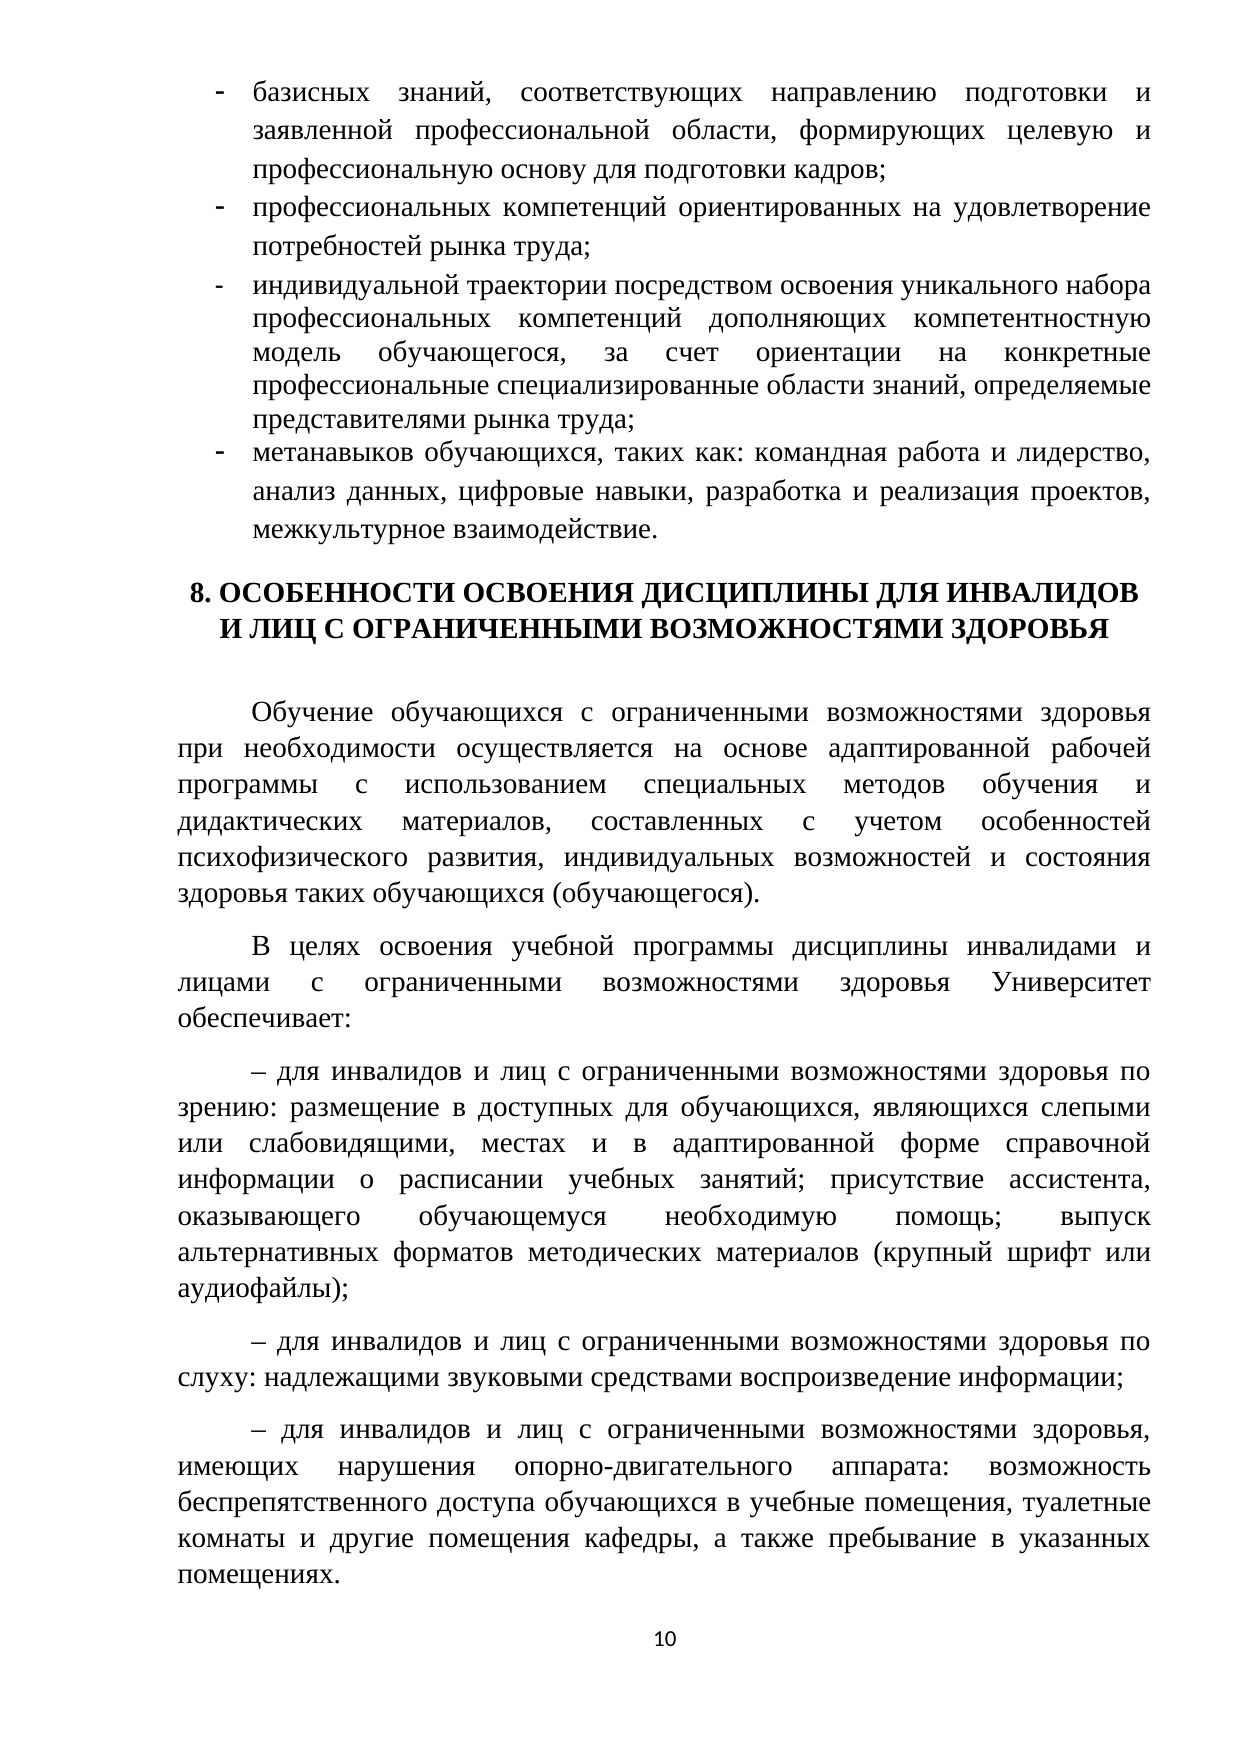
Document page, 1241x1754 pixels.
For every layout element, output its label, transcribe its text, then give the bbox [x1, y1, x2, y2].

text – для инвалидов и лиц с ограниченными возможностями здоровья, имеющих нарушения опорно-двигательного аппарата: возможность беспрепятственного доступа обучающихся в учебные помещения, туалетные комнаты и другие помещения кафедры, а также пребывание в указанных помещениях. [177, 1412, 1152, 1590]
text В целях освоения учебной программы дисциплины инвалидами и лицами с ограниченными возможностями здоровья Университет обеспечивает: [177, 928, 1152, 1034]
text Обучение обучающихся с ограниченными возможностями здоровья при необходимости осуществляется на основе адаптированной рабочей программы с использованием специальных методов обучения и дидактических материалов, составленных с учетом особенностей психофизического развития, индивидуальных возможностей и состояния здоровья таких обучающихся (обучающегося). [177, 694, 1152, 909]
text – для инвалидов и лиц с ограниченными возможностями здоровья по слуху: надлежащими звуковыми средствами воспроизведение информации; [177, 1323, 1152, 1392]
list профессиональных компетенций ориентированных на удовлетворение потребностей рынка труда; [215, 189, 1152, 262]
list индивидуальной траектории посредством освоения уникального набора профессиональных компетенций дополняющих компетентностную модель обучающегося, за счет ориентации на конкретные профессиональные специализированные области знаний, определяемые представителями рынка труда; [215, 267, 1152, 434]
list базисных знаний, соответствующих направлению подготовки и заявленной профессиональной области, формирующих целевую и профессиональную основу для подготовки кадров; [215, 74, 1152, 184]
text – для инвалидов и лиц с ограниченными возможностями здоровья по зрению: размещение в доступных для обучающихся, являющихся слепыми или слабовидящими, местах и в адаптированной форме справочной информации о расписании учебных занятий; присутствие ассистента, оказывающего обучающемуся необходимую помощь; выпуск альтернативных форматов методических материалов (крупный шрифт или аудиофайлы); [177, 1053, 1152, 1303]
list метанавыков обучающихся, таких как: командная работа и лидерство, анализ данных, цифровые навыки, разработка и реализация проектов, межкультурное взаимодействие. [215, 434, 1152, 545]
subtitle 8. ОСОБЕННОСТИ ОСВОЕНИЯ ДИСЦИПЛИНЫ ДЛЯ ИНВАЛИДОВ И ЛИЦ С ОГРАНИЧЕННЫМИ ВОЗМОЖНОСТЯМИ ЗДОРОВЬЯ [177, 575, 1152, 645]
